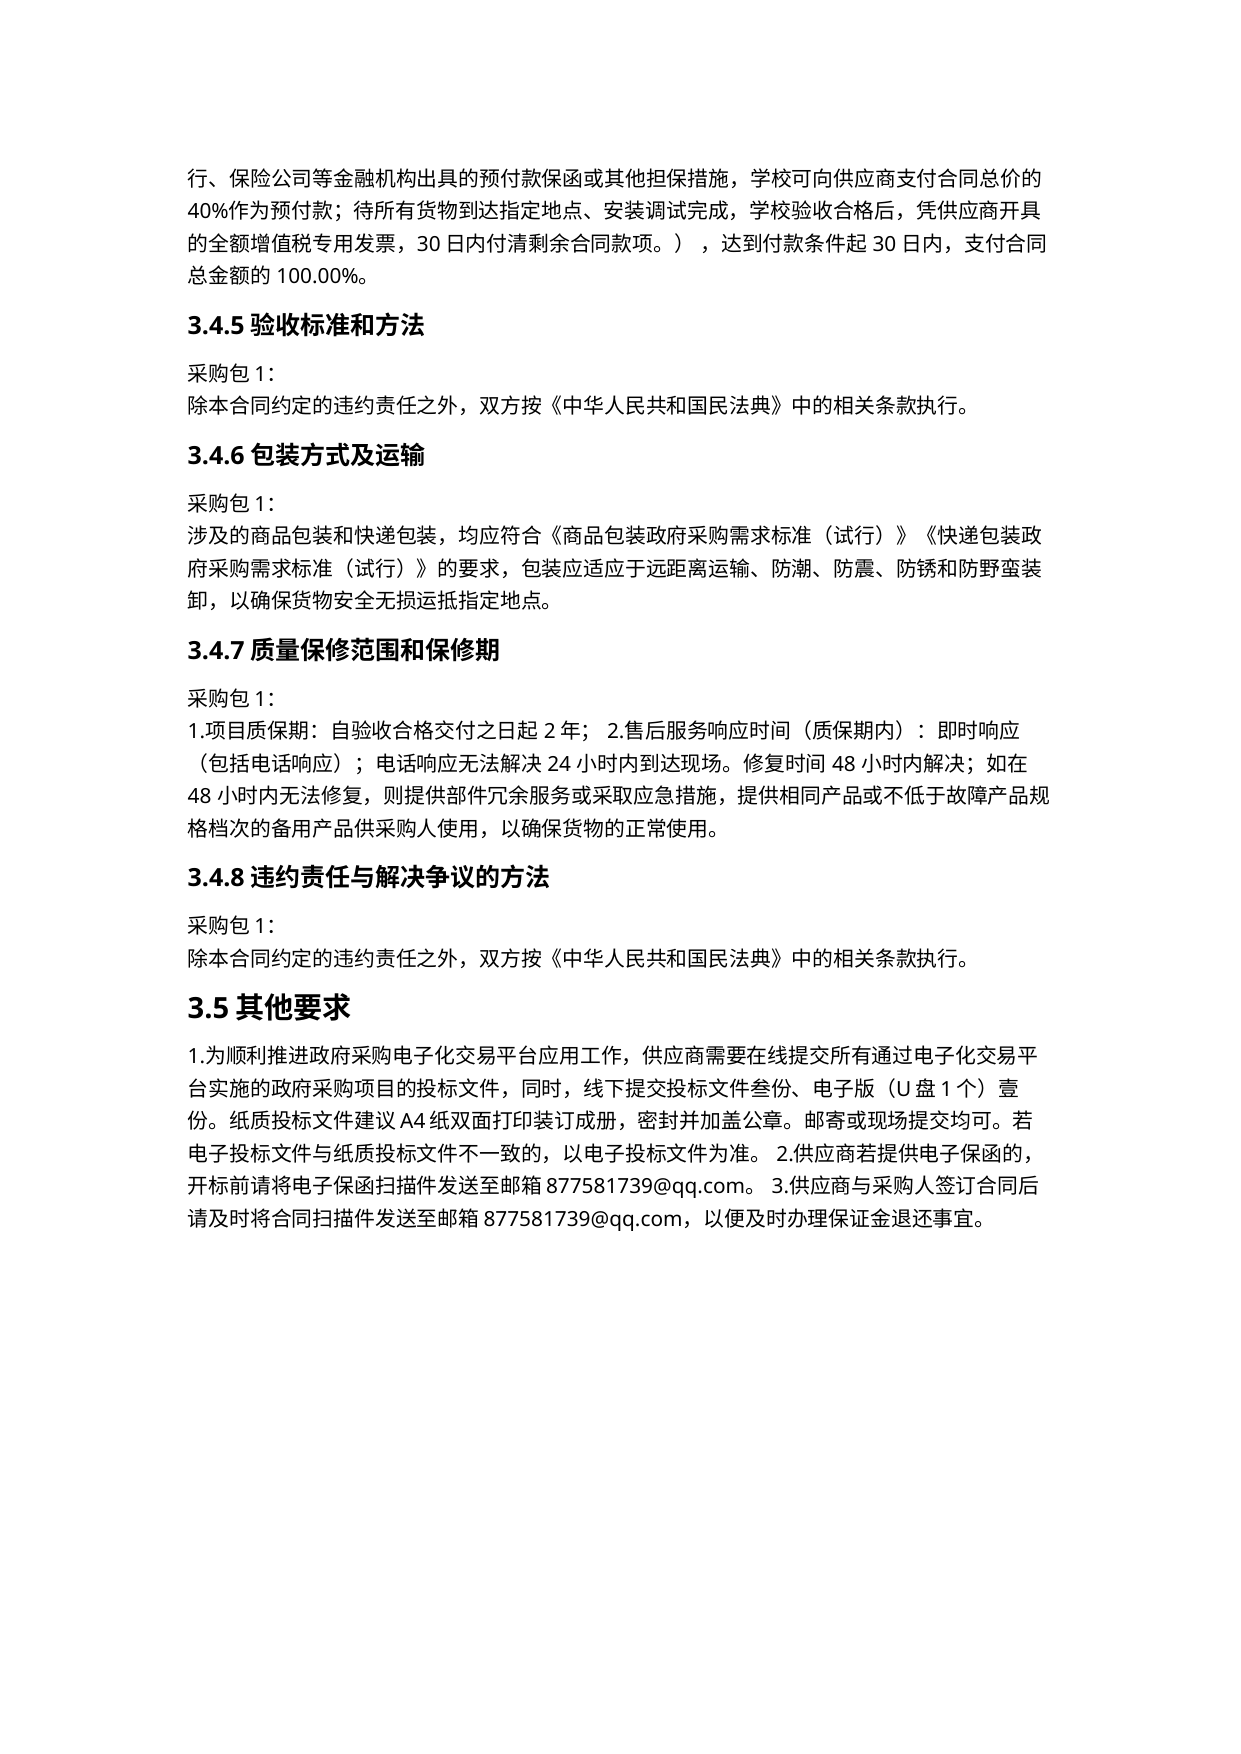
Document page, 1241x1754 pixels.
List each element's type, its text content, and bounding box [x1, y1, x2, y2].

text 3.4.6包装方式及运输 [187, 422, 1053, 487]
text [187, 162, 1053, 292]
text 采购包1： [187, 909, 1053, 942]
text 3.4.7质量保修范围和保修期 [187, 617, 1053, 682]
text 1.为顺利推进政府采购电子化交易平台应用工作，供应商需要在线提交所有通过电子化交易平台实施的政府采购项目的投标文件，同时，线下提交投标文件叁份、电子版（U盘1个）壹份。纸质投标文件建议A4纸双面打印装订成册，密封并加盖公章。邮寄或现场提交均可。若电子投标文件与纸质投标文件不一致的，以电子投标文件为准。 2.供应商若提供电子保函的，开标前请将电子保函扫描件发送至邮箱877581739@qq.com。 3.供应商与采购人签订合同后请及时将合同扫描件发送至邮箱877581739@qq.com，以便及时办理保证金退还事宜。 [187, 1039, 1053, 1234]
text 除本合同约定的违约责任之外，双方按《中华人民共和国民法典》中的相关条款执行。 [187, 389, 1053, 422]
text 除本合同约定的违约责任之外，双方按《中华人民共和国民法典》中的相关条款执行。 [187, 942, 1053, 974]
text 采购包1： [187, 487, 1053, 519]
text 3.4.5验收标准和方法 [187, 292, 1053, 357]
text 涉及的商品包装和快递包装，均应符合《商品包装政府采购需求标准（试行）》《快递包装政府采购需求标准（试行）》的要求，包装应适应于远距离运输、防潮、防震、防锈和防野蛮装卸，以确保货物安全无损运抵指定地点。 [187, 519, 1053, 617]
text 采购包1： [187, 682, 1053, 714]
text 1.项目质保期：自验收合格交付之日起 2年； 2.售后服务响应时间（质保期内）：即时响应（包括电话响应）；电话响应无法解决 24 小时内到达现场。修复时间 48 小时内解决；如在 48 小时内无法修复，则提供部件冗余服务或采取应急措施，提供相同产品或不低于故障产品规格档次的备用产品供采购人使用，以确保货物的正常使用。 [187, 714, 1053, 844]
text 采购包1： [187, 357, 1053, 389]
text 3.4.8违约责任与解决争议的方法 [187, 844, 1053, 909]
text 3.5其他要求 [187, 974, 1053, 1039]
